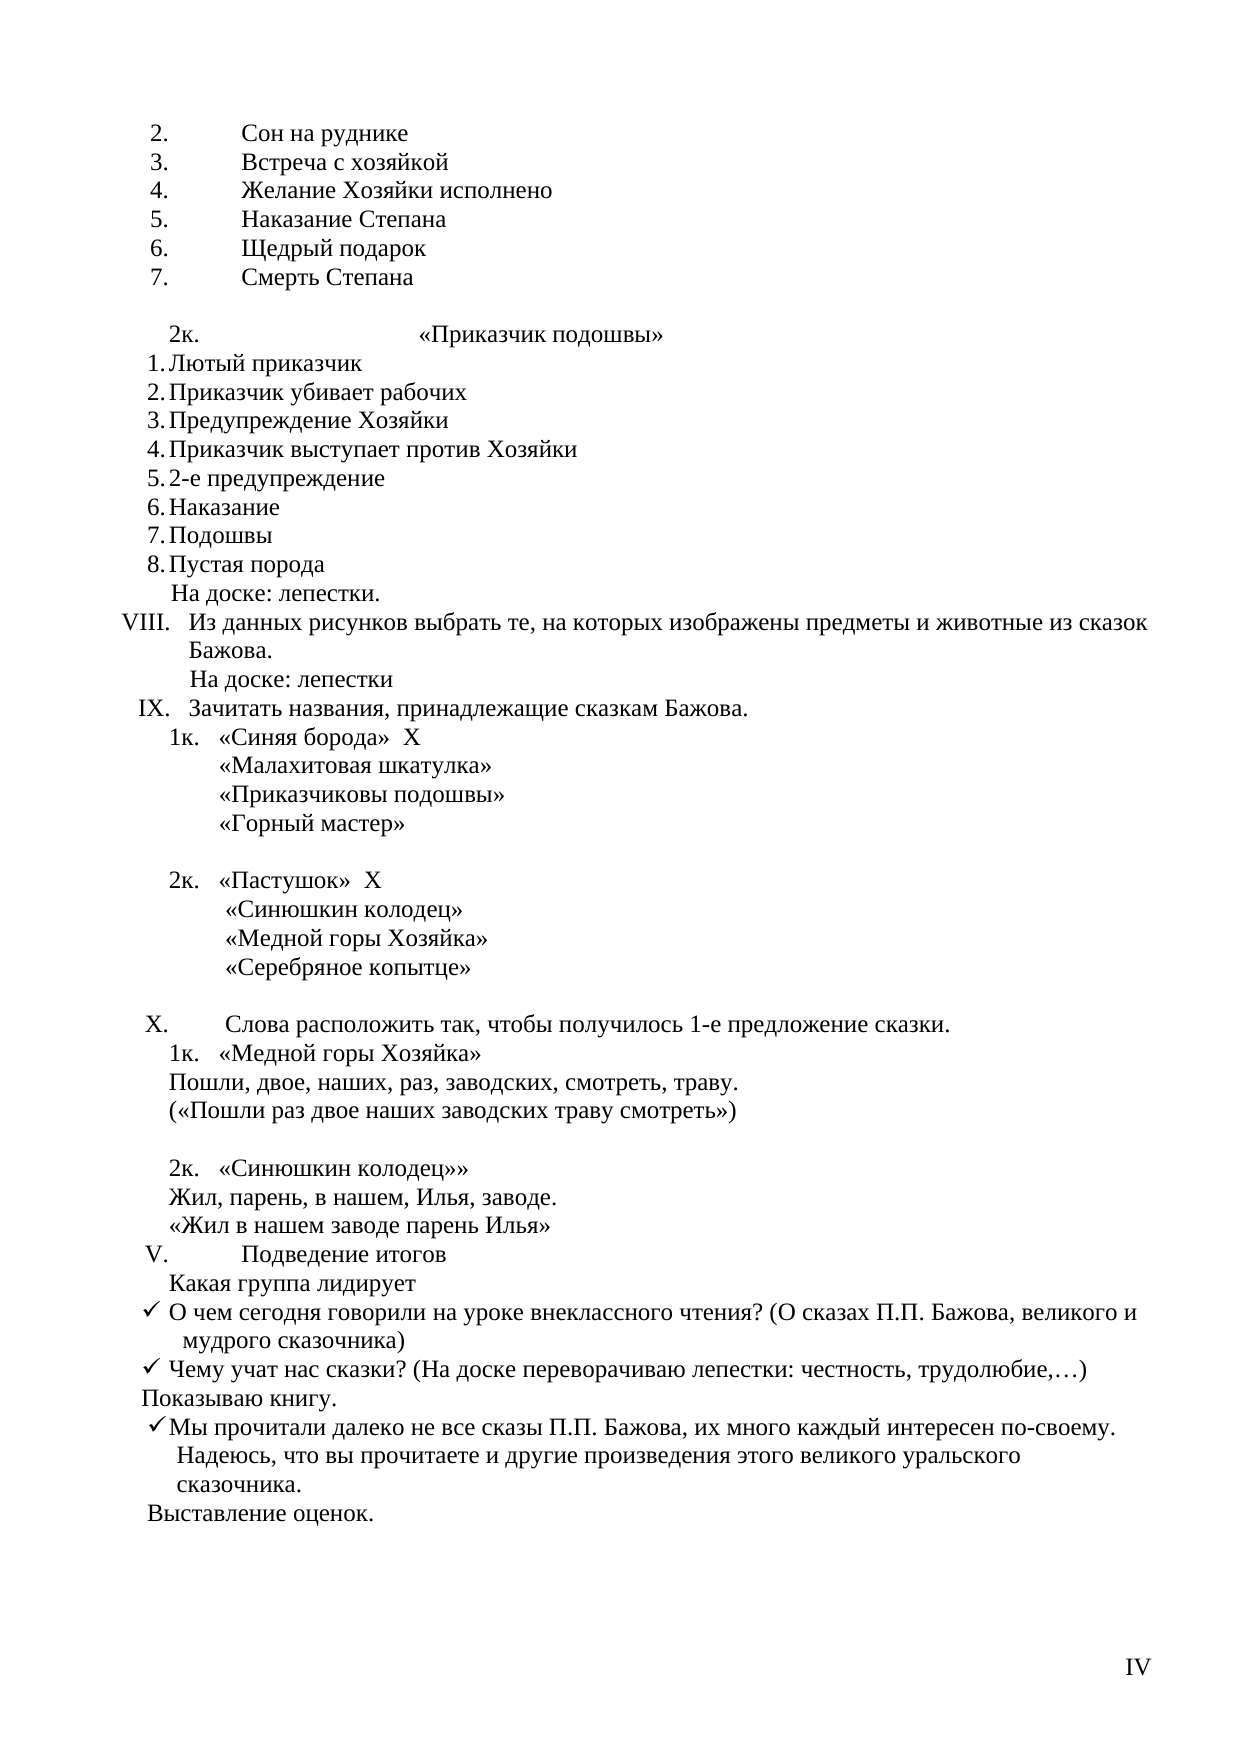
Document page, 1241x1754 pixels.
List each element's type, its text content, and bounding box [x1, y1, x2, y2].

list Смерть Степана [150, 262, 1152, 291]
text Выставление оценок. [147, 1498, 1152, 1527]
list Щедрый подарок [150, 233, 1152, 262]
text Пошли, двое, наших, раз, заводских, смотреть, траву. [169, 1067, 1152, 1096]
text «Приказчиковы подошвы» [94, 779, 1152, 808]
list Сон на руднике [150, 118, 1152, 147]
list Предупреждение Хозяйки [147, 406, 1152, 434]
text «Медной горы Хозяйка» [94, 923, 1152, 952]
list Наказание Степана [150, 204, 1152, 233]
text «Жил в нашем заводе парень Илья» [169, 1211, 1152, 1239]
text На доске: лепестки [171, 664, 1152, 693]
list Слова расположить так, чтобы получилось 1-е предложение сказки. [169, 1009, 1152, 1038]
list Пустая порода [147, 549, 1152, 578]
list Подведение итогов [169, 1239, 1152, 1268]
text («Пошли раз двое наших заводских траву смотреть») [169, 1096, 1152, 1124]
text «Серебряное копытце» [94, 952, 1152, 981]
text 1к. «Синяя борода» X [94, 722, 1152, 751]
text 2к. «Синюшкин колодец»» [169, 1153, 1152, 1182]
list Лютый приказчик [147, 348, 1152, 377]
list Приказчик выступает против Хозяйки [147, 434, 1152, 463]
list Зачитать названия, принадлежащие сказкам Бажова. [171, 693, 1152, 722]
text «Горный мастер» [94, 808, 1152, 837]
text На доске: лепестки. [171, 578, 1152, 607]
list Приказчик убивает рабочих [147, 377, 1152, 406]
text Какая группа лидирует [169, 1268, 1152, 1297]
list Желание Хозяйки исполнено [150, 176, 1152, 204]
list Мы прочитали далеко не все сказы П.П. Бажова, их много каждый интересен по-своему. Надеюсь, что вы прочитаете и другие произведения этого великого уральского сказочника. [147, 1412, 1152, 1498]
text 2к. «Пастушок» X [94, 866, 1152, 894]
list Встреча с хозяйкой [150, 147, 1152, 176]
text «Синюшкин колодец» [94, 894, 1152, 923]
text Жил, парень, в нашем, Илья, заводе. [169, 1182, 1152, 1211]
list 2-е предупреждение [147, 463, 1152, 492]
text «Малахитовая шкатулка» [94, 751, 1152, 779]
list О чем сегодня говорили на уроке внеклассного чтения? (О сказах П.П. Бажова, великого и мудрого сказочника) [141, 1297, 1152, 1354]
text 2к. «Приказчик подошвы» [150, 319, 1152, 348]
list Из данных рисунков выбрать те, на которых изображены предметы и животные из сказок Бажова. [171, 607, 1152, 664]
list Наказание [147, 492, 1152, 521]
list Подошвы [147, 521, 1152, 549]
text 1к. «Медной горы Хозяйка» [169, 1038, 1152, 1067]
text Показываю книгу. [141, 1383, 1152, 1412]
list Чему учат нас сказки? (На доске переворачиваю лепестки: честность, трудолюбие,…) [141, 1354, 1152, 1383]
